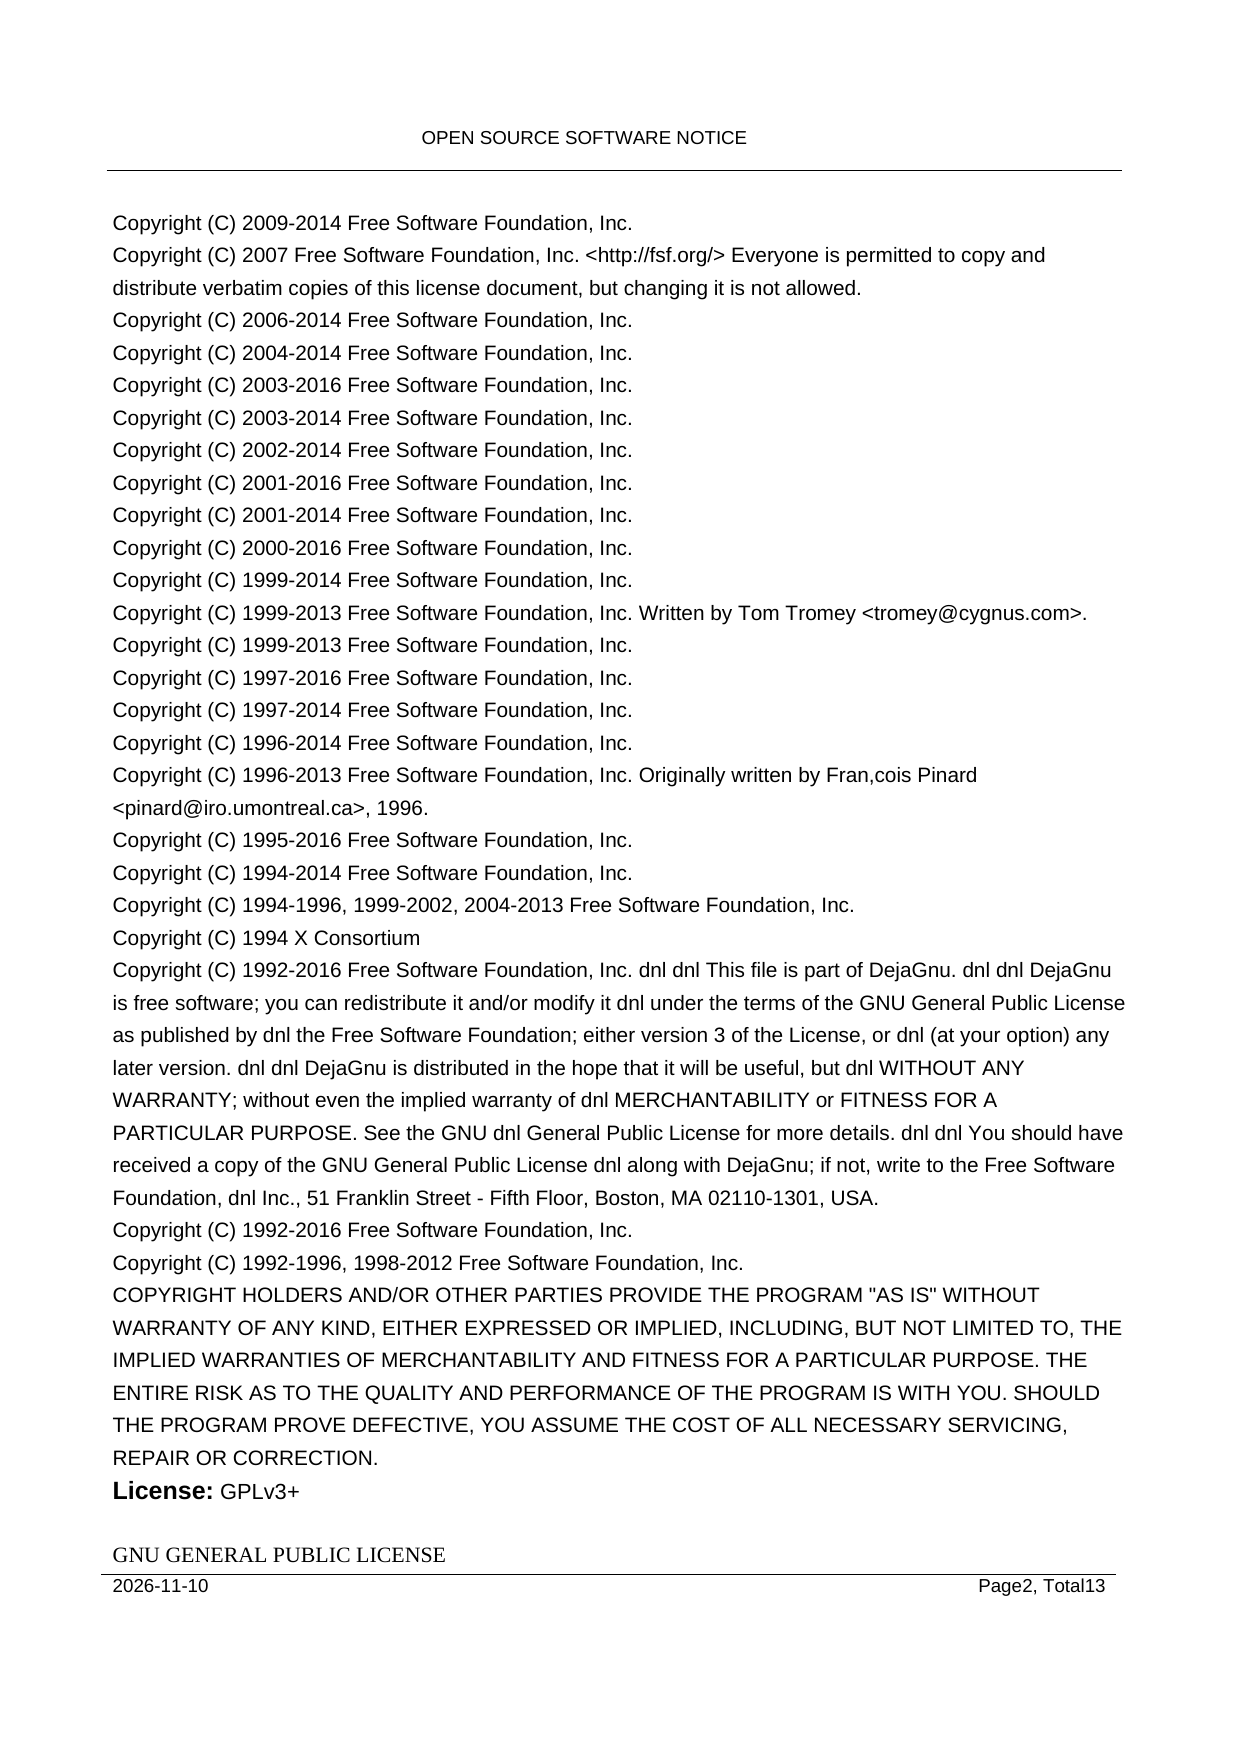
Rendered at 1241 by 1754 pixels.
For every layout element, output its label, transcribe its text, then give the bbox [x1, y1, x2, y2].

text Copyright (C) 2002-2014 Free Software Foundation, Inc. [112, 434, 1128, 466]
text Copyright (C) 1996-2014 Free Software Foundation, Inc. [112, 726, 1128, 759]
text Copyright (C) 1994-1996, 1999-2002, 2004-2013 Free Software Foundation, Inc. [112, 889, 1128, 921]
text Copyright (C) 1996-2013 Free Software Foundation, Inc. Originally written by Fran,cois Pinard <pinard@iro.umontreal.ca>, 1996. [112, 759, 1128, 824]
text Copyright (C) 1994 X Consortium [112, 921, 1128, 954]
text Copyright (C) 1995-2016 Free Software Foundation, Inc. [112, 824, 1128, 856]
text Copyright (C) 1992-2016 Free Software Foundation, Inc. [112, 1214, 1128, 1246]
text Copyright (C) 1994-2014 Free Software Foundation, Inc. [112, 856, 1128, 889]
text Copyright (C) 1999-2014 Free Software Foundation, Inc. [112, 564, 1128, 596]
text Copyright (C) 2000-2016 Free Software Foundation, Inc. [112, 531, 1128, 564]
text Copyright (C) 1999-2013 Free Software Foundation, Inc. Written by Tom Tromey <tromey@cygnus.com>. [112, 596, 1128, 629]
text Copyright (C) 1992-1996, 1998-2012 Free Software Foundation, Inc. [112, 1246, 1128, 1279]
text Copyright (C) 2004-2014 Free Software Foundation, Inc. [112, 336, 1128, 369]
text Copyright (C) 1997-2016 Free Software Foundation, Inc. [112, 661, 1128, 694]
text Copyright (C) 2001-2016 Free Software Foundation, Inc. [112, 466, 1128, 499]
text Copyright (C) 1997-2014 Free Software Foundation, Inc. [112, 694, 1128, 726]
text Copyright (C) 1999-2013 Free Software Foundation, Inc. [112, 629, 1128, 661]
text Copyright (C) 2006-2014 Free Software Foundation, Inc. [112, 304, 1128, 336]
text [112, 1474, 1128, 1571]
text Copyright (C) 2009-2014 Free Software Foundation, Inc. [112, 206, 1128, 239]
text Copyright (C) 1992-2016 Free Software Foundation, Inc. dnl dnl This file is part of DejaGnu. dnl dnl DejaGnu is free software; you can redistribute it and/or modify it dnl under the terms of the GNU General Public License as published by dnl the Free Software Foundation; either version 3 of the License, or dnl (at your option) any later version. dnl dnl DejaGnu is distributed in the hope that it will be useful, but dnl WITHOUT ANY WARRANTY; without even the implied warranty of dnl MERCHANTABILITY or FITNESS FOR A PARTICULAR PURPOSE. See the GNU dnl General Public License for more details. dnl dnl You should have received a copy of the GNU General Public License dnl along with DejaGnu; if not, write to the Free Software Foundation, dnl Inc., 51 Franklin Street - Fifth Floor, Boston, MA 02110-1301, USA. [112, 954, 1128, 1214]
text Copyright (C) 2003-2014 Free Software Foundation, Inc. [112, 401, 1128, 434]
text Copyright (C) 2007 Free Software Foundation, Inc. <http://fsf.org/> Everyone is permitted to copy and distribute verbatim copies of this license document, but changing it is not allowed. [112, 239, 1128, 304]
text Copyright (C) 2003-2016 Free Software Foundation, Inc. [112, 369, 1128, 401]
text COPYRIGHT HOLDERS AND/OR OTHER PARTIES PROVIDE THE PROGRAM "AS IS" WITHOUT WARRANTY OF ANY KIND, EITHER EXPRESSED OR IMPLIED, INCLUDING, BUT NOT LIMITED TO, THE IMPLIED WARRANTIES OF MERCHANTABILITY AND FITNESS FOR A PARTICULAR PURPOSE. THE ENTIRE RISK AS TO THE QUALITY AND PERFORMANCE OF THE PROGRAM IS WITH YOU. SHOULD THE PROGRAM PROVE DEFECTIVE, YOU ASSUME THE COST OF ALL NECESSARY SERVICING, REPAIR OR CORRECTION. [112, 1279, 1128, 1474]
text Copyright (C) 2001-2014 Free Software Foundation, Inc. [112, 499, 1128, 531]
